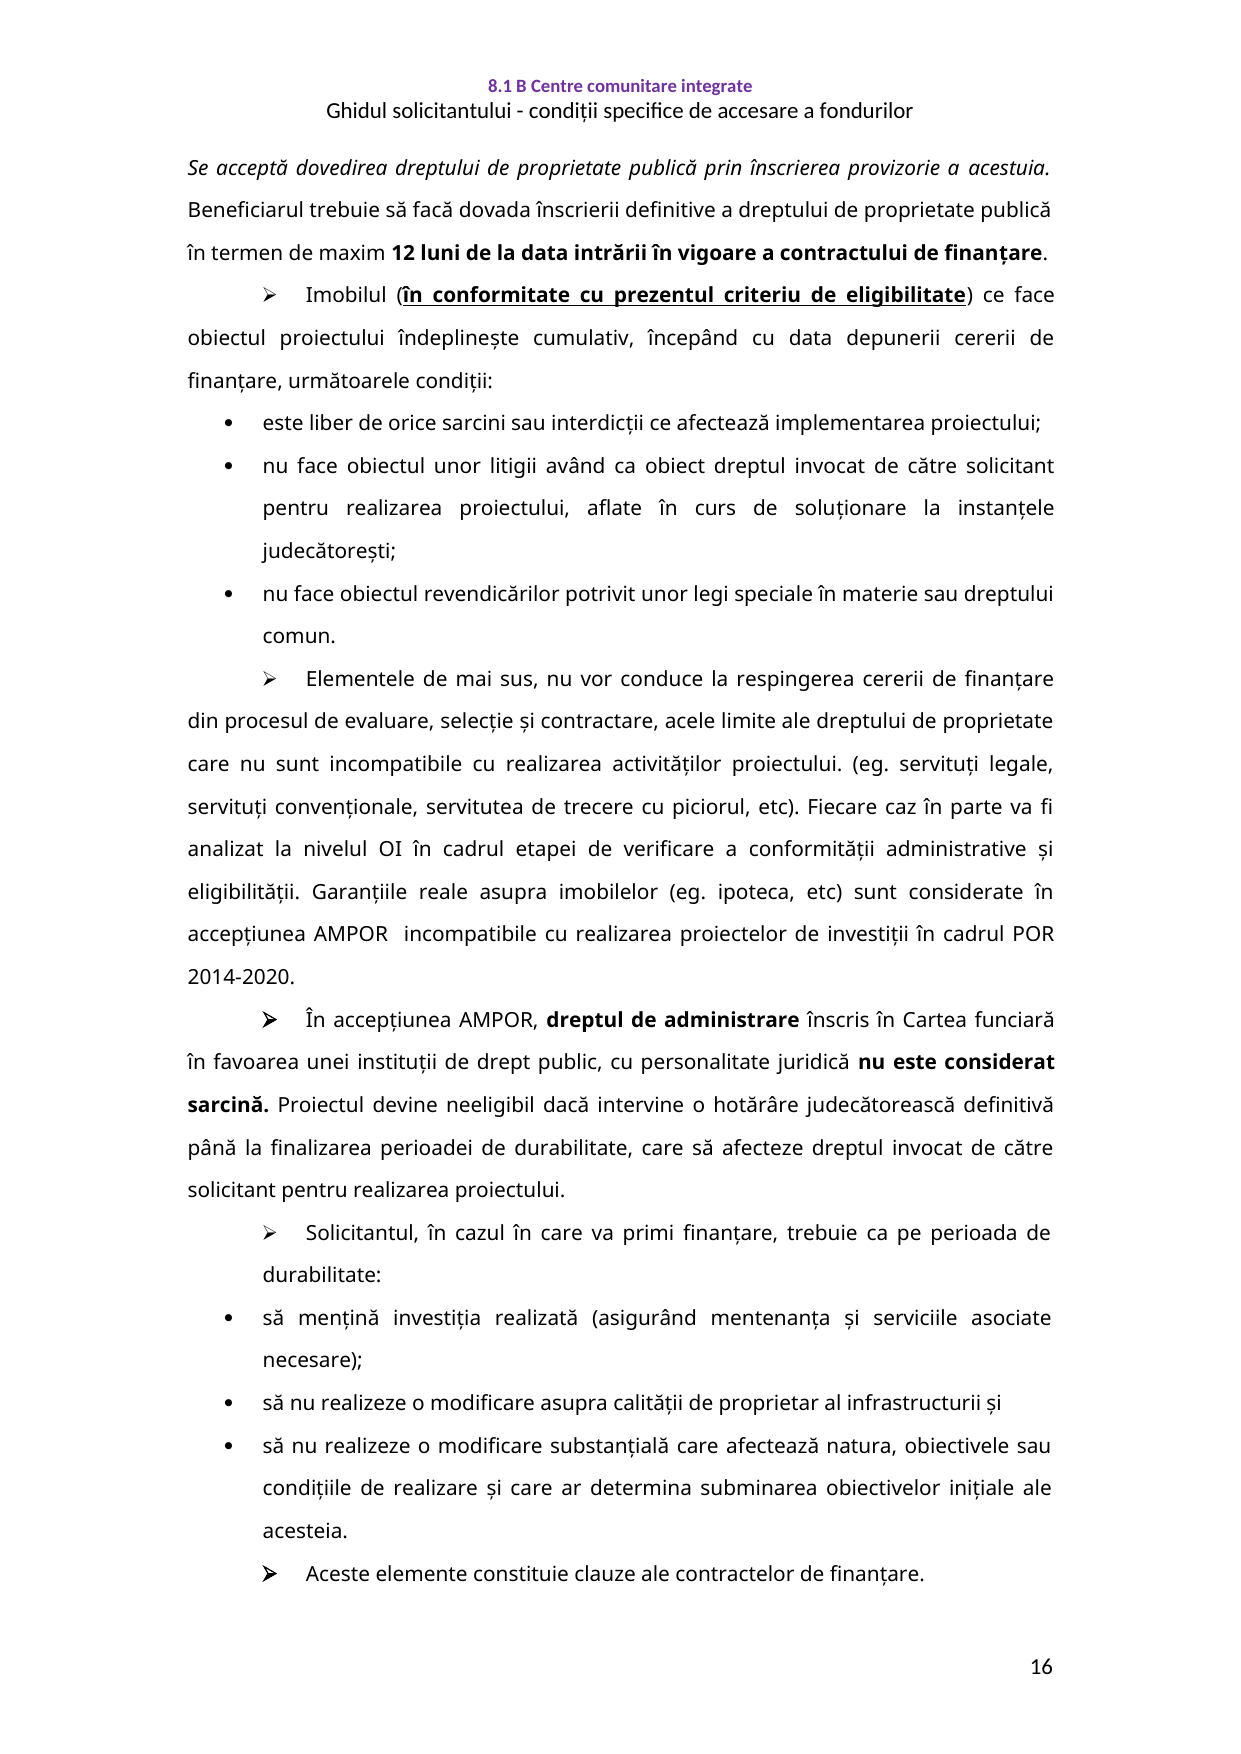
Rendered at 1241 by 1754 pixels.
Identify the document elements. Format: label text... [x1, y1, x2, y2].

list nu face obiectul revendicărilor potrivit unor legi speciale în materie sau dreptului comun. [225, 579, 1055, 650]
list să nu realizeze o modificare substanțială care afectează natura, obiectivele sau condițiile de realizare și care ar determina subminarea obiectivelor inițiale ale acesteia. [225, 1431, 1053, 1544]
list Aceste elemente constituie clauze ale contractelor de finanțare. [187, 1559, 1055, 1587]
list Imobilul (în conformitate cu prezentul criteriu de eligibilitate) ce face obiectul proiectului îndeplineşte cumulativ, începând cu data depunerii cererii de finanţare, următoarele condiţii: [187, 281, 1055, 394]
list să nu realizeze o modificare asupra calității de proprietar al infrastructurii și [225, 1388, 1053, 1417]
list Solicitantul, în cazul în care va primi finanțare, trebuie ca pe perioada de durabilitate: [261, 1218, 1053, 1289]
list Elementele de mai sus, nu vor conduce la respingerea cererii de finanțare din procesul de evaluare, selecție și contractare, acele limite ale dreptului de proprietate care nu sunt incompatibile cu realizarea activităților proiectului. (eg. servituți legale, servituți convenționale, servitutea de trecere cu piciorul, etc). Fiecare caz în parte va fi analizat la nivelul OI în cadrul etapei de verificare a conformității administrative și eligibilității. Garanțiile reale asupra imobilelor (eg. ipoteca, etc) sunt considerate în accepțiunea AMPOR incompatibile cu realizarea proiectelor de investiții în cadrul POR 2014-2020. [187, 664, 1055, 991]
text Se acceptă dovedirea dreptului de proprietate publică prin înscrierea provizorie a acestuia. Beneficiarul trebuie să facă dovada înscrierii definitive a dreptului de proprietate publică în termen de maxim 12 luni de la data intrării în vigoare a contractului de finanțare. [187, 153, 1053, 266]
list În accepţiunea AMPOR, dreptul de administrare înscris în Cartea funciară în favoarea unei instituţii de drept public, cu personalitate juridică nu este considerat sarcină. Proiectul devine neeligibil dacă intervine o hotărâre judecătorească definitivă până la finalizarea perioadei de durabilitate, care să afecteze dreptul invocat de către solicitant pentru realizarea proiectului. [187, 1005, 1055, 1204]
list nu face obiectul unor litigii având ca obiect dreptul invocat de către solicitant pentru realizarea proiectului, aflate în curs de soluţionare la instanţele judecătoreşti; [225, 451, 1055, 564]
list să mențină investiția realizată (asigurând mentenanța și serviciile asociate necesare); [225, 1303, 1053, 1374]
list este liber de orice sarcini sau interdicţii ce afectează implementarea proiectului; [225, 408, 1055, 437]
